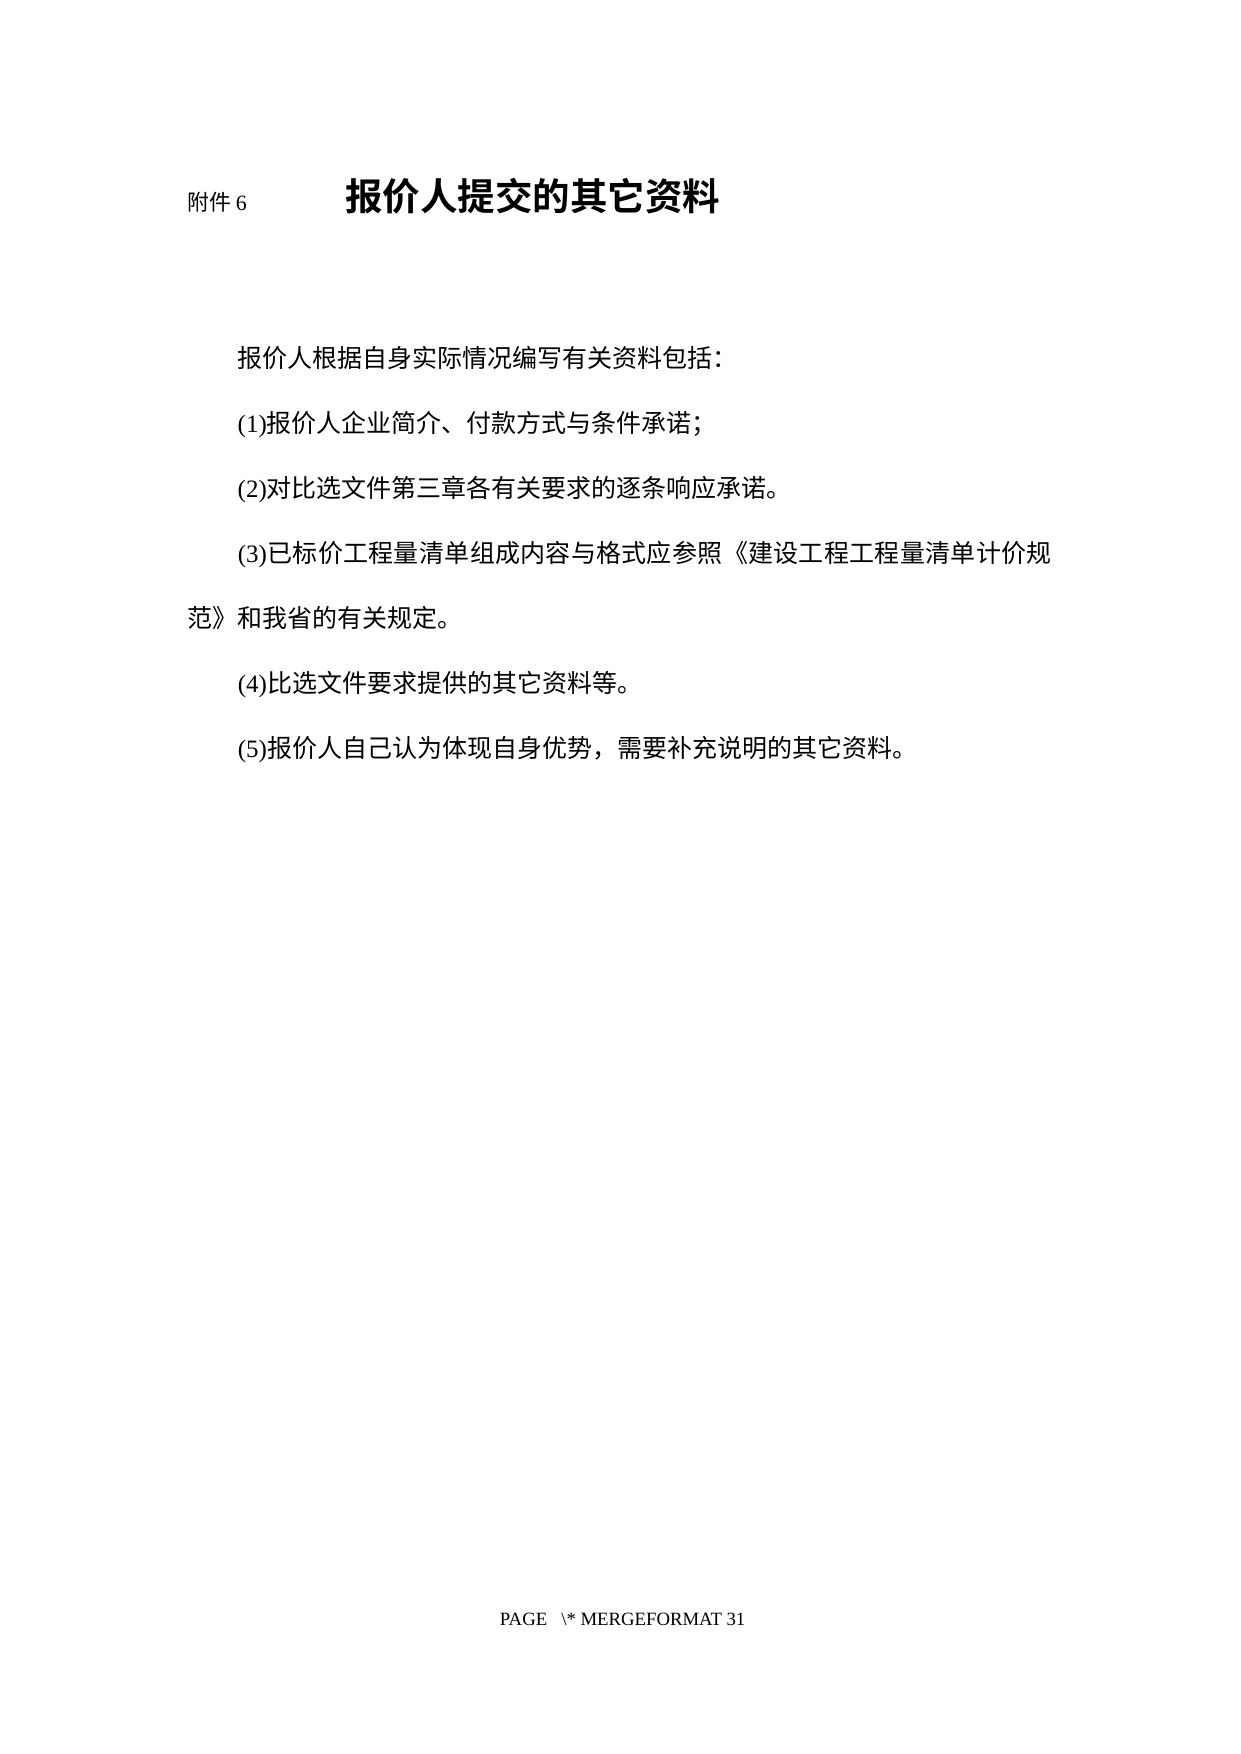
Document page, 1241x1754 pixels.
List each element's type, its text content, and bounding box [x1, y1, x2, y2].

text (5)报价人自己认为体现自身优势，需要补充说明的其它资料。 [187, 714, 1053, 779]
text 附件6 报价人提交的其它资料 [187, 162, 1053, 227]
text (1)报价人企业简介、付款方式与条件承诺； [187, 389, 1053, 454]
text (4)比选文件要求提供的其它资料等。 [187, 649, 1053, 714]
text (3)已标价工程量清单组成内容与格式应参照《建设工程工程量清单计价规范》和我省的有关规定。 [187, 519, 1053, 649]
text (2)对比选文件第三章各有关要求的逐条响应承诺。 [187, 454, 1053, 519]
text 报价人根据自身实际情况编写有关资料包括： [187, 324, 1053, 389]
